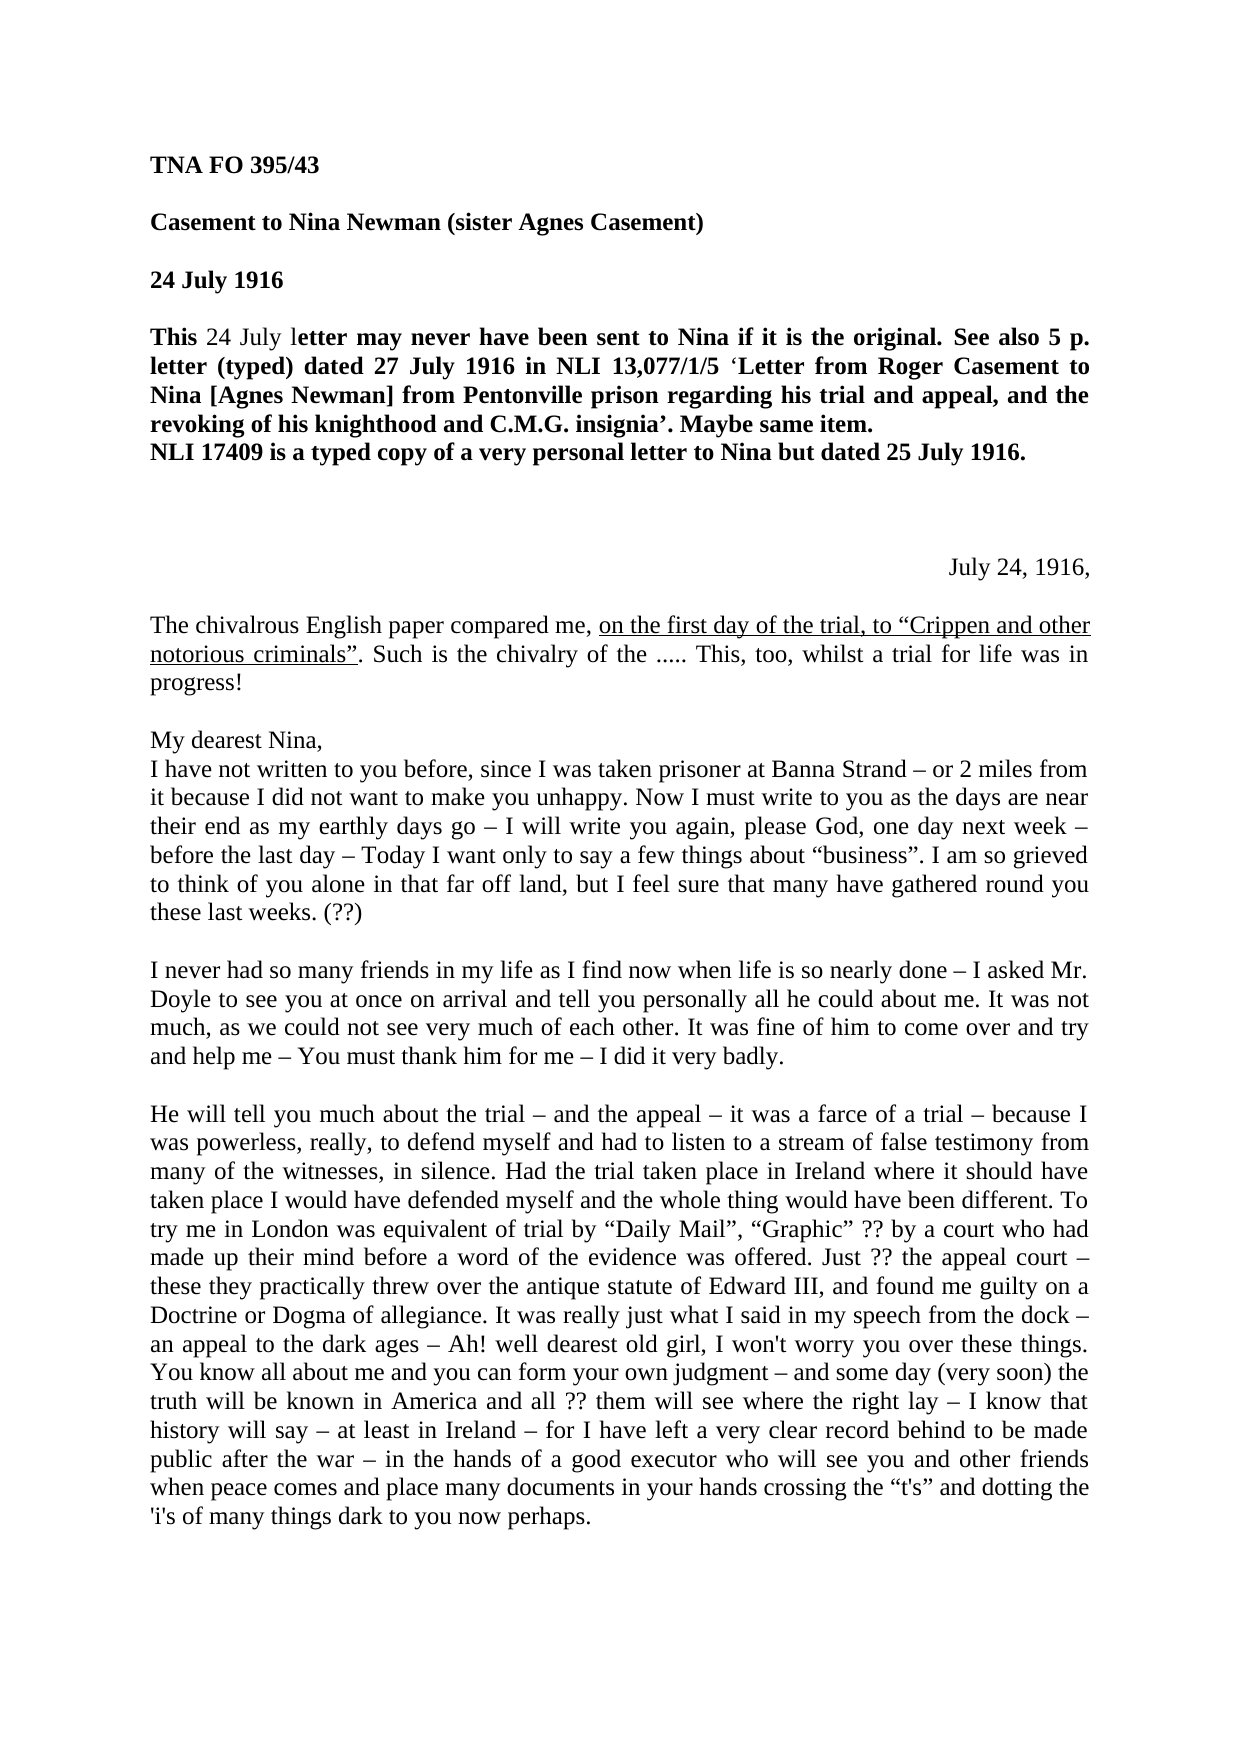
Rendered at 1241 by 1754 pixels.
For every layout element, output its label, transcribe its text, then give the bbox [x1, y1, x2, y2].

text 24 July 1916 [150, 265, 1090, 294]
text I have not written to you before, since I was taken prisoner at Banna Strand – or 2 miles from it because I did not want to make you unhappy. Now I must write to you as the days are near their end as my earthly days go – I will write you again, please God, one day next week – before the last day – Today I want only to say a few things about “business”. I am so grieved to think of you alone in that far off land, but I feel sure that many have gathered round you these last weeks. (??) [150, 754, 1090, 926]
text July 24, 1916, [150, 552, 1090, 581]
text I never had so many friends in my life as I find now when life is so nearly done – I asked Mr. Doyle to see you at once on arrival and tell you personally all he could about me. It was not much, as we could not see very much of each other. It was fine of him to come over and try and help me – You must thank him for me – I did it very badly. [150, 955, 1090, 1070]
text The chivalrous English paper compared me, on the first day of the trial, to “Crippen and other notorious criminals”. Such is the chivalry of the ..... This, too, whilst a trial for life was in progress! [150, 610, 1090, 696]
text This 24 July letter may never have been sent to Nina if it is the original. See also 5 p. letter (typed) dated 27 July 1916 in NLI 13,077/1/5 ‘Letter from Roger Casement to Nina [Agnes Newman] from Pentonville prison regarding his trial and appeal, and the revoking of his knighthood and C.M.G. insignia’. Maybe same item. [150, 322, 1090, 437]
text NLI 17409 is a typed copy of a very personal letter to Nina but dated 25 July 1916. [150, 437, 1090, 466]
text TNA FO 395/43 [150, 150, 1090, 179]
text My dearest Nina, [150, 725, 1090, 754]
text He will tell you much about the trial – and the appeal – it was a farce of a trial – because I was powerless, really, to defend myself and had to listen to a stream of false testimony from many of the witnesses, in silence. Had the trial taken place in Ireland where it should have taken place I would have defended myself and the whole thing would have been different. To try me in London was equivalent of trial by “Daily Mail”, “Graphic” ?? by a court who had made up their mind before a word of the evidence was offered. Just ?? the appeal court – these they practically threw over the antique statute of Edward III, and found me guilty on a Doctrine or Dogma of allegiance. It was really just what I said in my speech from the dock – an appeal to the dark ages – Ah! well dearest old girl, I won't worry you over these things. You know all about me and you can form your own judgment – and some day (very soon) the truth will be known in America and all ?? them will see where the right lay – I know that history will say – at least in Ireland – for I have left a very clear record behind to be made public after the war – in the hands of a good executor who will see you and other friends when peace comes and place many documents in your hands crossing the “t's” and dotting the 'i's of many things dark to you now perhaps. [150, 1099, 1090, 1530]
text Casement to Nina Newman (sister Agnes Casement) [150, 207, 1090, 236]
